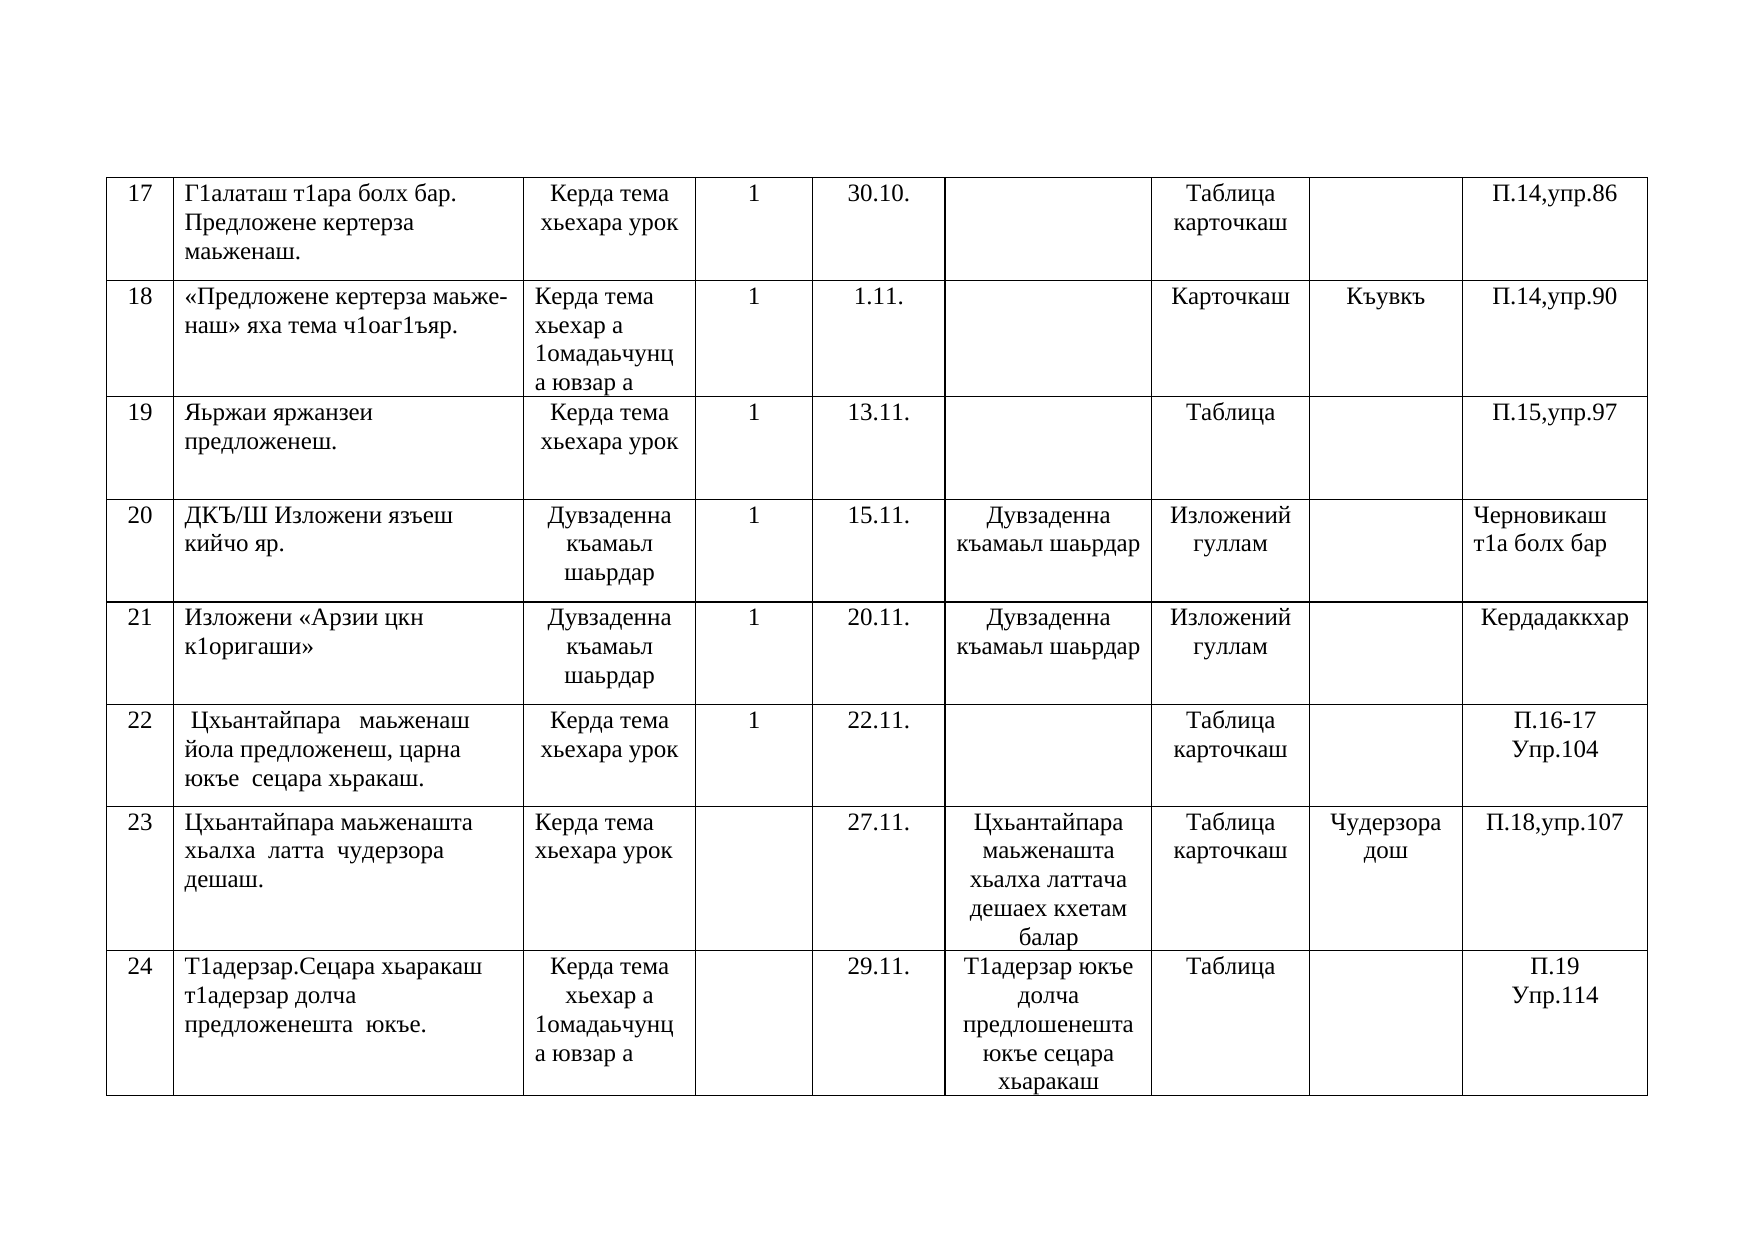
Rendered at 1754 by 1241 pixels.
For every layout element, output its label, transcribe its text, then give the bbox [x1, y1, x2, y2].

table_cell [1310, 178, 1462, 280]
table_cell Керда тема хьехара урок [524, 705, 695, 806]
table_cell Таблица [1152, 397, 1309, 499]
table_cell [1310, 705, 1462, 806]
table_cell 17 [107, 178, 173, 280]
table_cell 24 [107, 951, 173, 1095]
table_cell [946, 178, 1151, 280]
table_cell 20.11. [813, 603, 944, 704]
table_cell [946, 397, 1151, 499]
table_cell 19 [107, 397, 173, 499]
table_cell Т1адерзар юкъе долча предлошенешта юкъе сецара хьаракаш [946, 951, 1151, 1095]
table_cell П.14,упр.86 [1463, 178, 1647, 280]
table_cell Цхьантайпара маьженашта хьалха латта чудерзора дешаш. [174, 807, 523, 950]
table_cell Керда тема хьехар а 1омадаьчунца ювзар а [524, 951, 695, 1095]
table_cell [1310, 397, 1462, 499]
table_cell 1.11. [813, 281, 944, 396]
table_cell Керда тема хьехар а 1омадаьчунца ювзар а [524, 281, 695, 396]
table_cell П.16-17 Упр.104 [1463, 705, 1647, 806]
table_cell Къувкъ [1310, 281, 1462, 396]
table_cell [946, 281, 1151, 396]
table_cell [696, 807, 812, 950]
table_cell Чудерзора дош [1310, 807, 1462, 950]
table_cell 30.10. [813, 178, 944, 280]
table_cell 15.11. [813, 500, 944, 601]
table_cell 1 [696, 397, 812, 499]
table_cell Дувзаденна къамаьл шаьрдар [524, 603, 695, 704]
table_cell Яьржаи яржанзеи предложенеш. [174, 397, 523, 499]
table_cell «Предложене кертерза маьже- наш» яха тема ч1оаг1ъяр. [174, 281, 523, 396]
table_cell П.15,упр.97 [1463, 397, 1647, 499]
table_cell 21 [107, 603, 173, 704]
table_cell Таблица [1152, 951, 1309, 1095]
table_cell Г1алаташ т1ара болх бар. Предложене кертерза маьженаш. [174, 178, 523, 280]
table_cell Изложени «Арзии цкн к1оригаши» [174, 603, 523, 704]
table_cell 22.11. [813, 705, 944, 806]
table_cell Таблица карточкаш [1152, 178, 1309, 280]
table_cell 22 [107, 705, 173, 806]
table_cell Черновикаш т1а болх бар [1463, 500, 1647, 601]
table_cell 1 [696, 500, 812, 601]
table_cell ДКЪ/Ш Изложени язъеш кийчо яр. [174, 500, 523, 601]
table_cell Керда тема хьехара урок [524, 397, 695, 499]
table_cell 1 [696, 178, 812, 280]
table_cell П.18,упр.107 [1463, 807, 1647, 950]
table_cell 29.11. [813, 951, 944, 1095]
table_cell Изложений гуллам [1152, 603, 1309, 704]
table_cell 18 [107, 281, 173, 396]
table_cell 13.11. [813, 397, 944, 499]
table_cell [1310, 603, 1462, 704]
table_cell Керда тема хьехара урок [524, 178, 695, 280]
table_cell 27.11. [813, 807, 944, 950]
table_cell [1310, 951, 1462, 1095]
table_cell [946, 705, 1151, 806]
table_cell П.19 Упр.114 [1463, 951, 1647, 1095]
table_cell 20 [107, 500, 173, 601]
table_cell Дувзаденна къамаьл шаьрдар [946, 603, 1151, 704]
table_cell Т1адерзар.Сецара хьаракаш т1адерзар долча предложенешта юкъе. [174, 951, 523, 1095]
table_cell Цхьантайпара маьженаш йола предложенеш, царна юкъе сецара хьракаш. [174, 705, 523, 806]
table_cell Цхьантайпара маьженашта хьалха латтача дешаех кхетам балар [946, 807, 1151, 950]
table_cell Изложений гуллам [1152, 500, 1309, 601]
table_cell 23 [107, 807, 173, 950]
table_cell 1 [696, 281, 812, 396]
table_cell Карточкаш [1152, 281, 1309, 396]
table_cell [1310, 500, 1462, 601]
table_cell Дувзаденна къамаьл шаьрдар [946, 500, 1151, 601]
table_cell Таблица карточкаш [1152, 807, 1309, 950]
table_cell Таблица карточкаш [1152, 705, 1309, 806]
table_cell 1 [696, 603, 812, 704]
table_cell Дувзаденна къамаьл шаьрдар [524, 500, 695, 601]
table_cell [696, 951, 812, 1095]
table_cell Кердадаккхар [1463, 603, 1647, 704]
table_cell 1 [696, 705, 812, 806]
table_cell Керда тема хьехара урок [524, 807, 695, 950]
table_cell П.14,упр.90 [1463, 281, 1647, 396]
